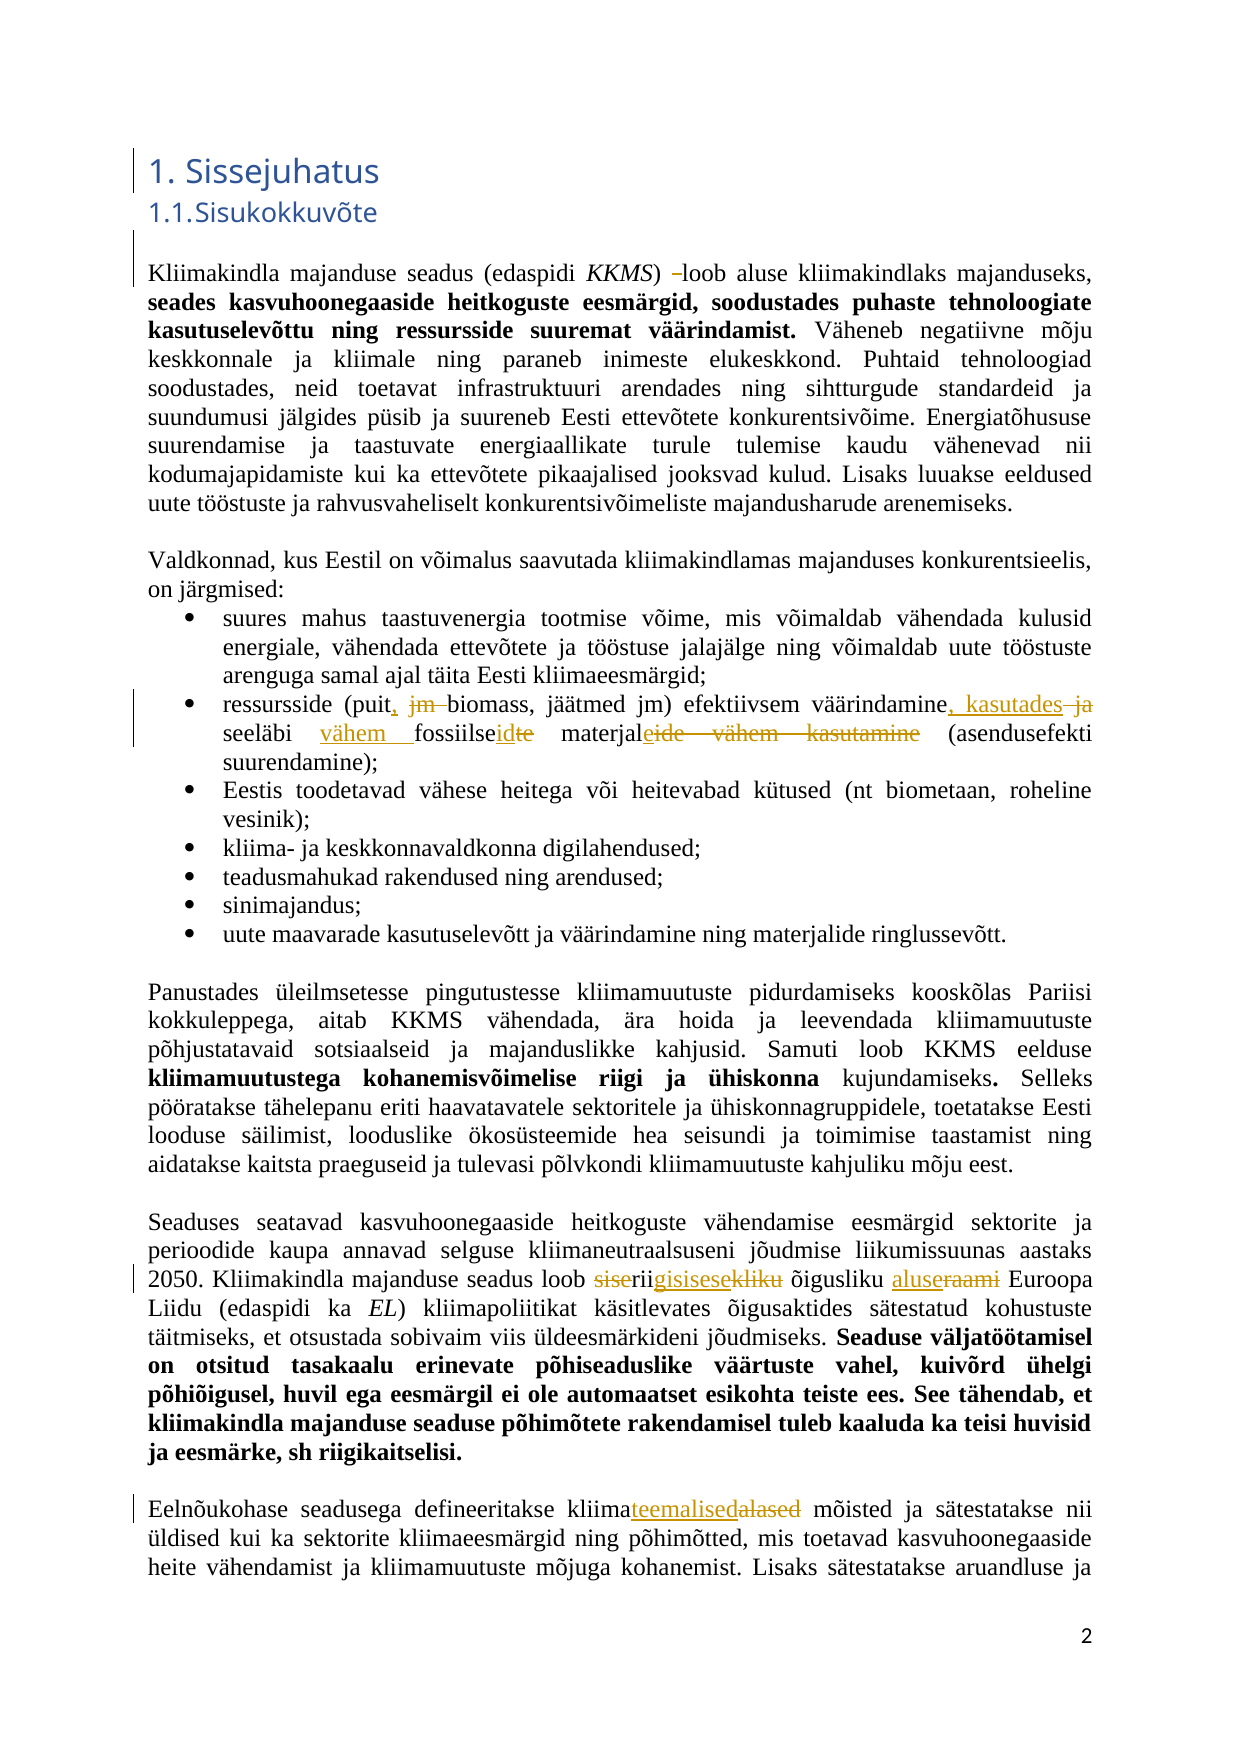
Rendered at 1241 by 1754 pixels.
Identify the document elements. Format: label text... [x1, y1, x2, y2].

list uute maavarade kasutuselevõtt ja väärindamine ning materjalide ringlussevõtt. [185, 919, 1093, 948]
text Panustades üleilmsetesse pingutustesse kliimamuutuste pidurdamiseks kooskõlas Pariisi kokkuleppega, aitab KKMS vähendada, ära hoida ja leevendada kliimamuutuste põhjustatavaid sotsiaalseid ja majanduslikke kahjusid. Samuti loob KKMS eelduse kliimamuutustega kohanemisvõimelise riigi ja ühiskonna kujundamiseks. Selleks pööratakse tähelepanu eriti haavatavatele sektoritele ja ühiskonnagruppidele, toetatakse Eesti looduse säilimist, looduslike ökosüsteemide hea seisundi ja toimimise taastamist ning aidatakse kaitsta praeguseid ja tulevasi põlvkondi kliimamuutuste kahjuliku mõju eest. [148, 977, 1093, 1178]
text Valdkonnad, kus Eestil on võimalus saavutada kliimakindlamas majanduses konkurentsieelis, on järgmised: [148, 545, 1093, 603]
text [148, 1494, 1093, 1580]
list sinimajandus; [185, 890, 1093, 919]
list teadusmahukad rakendused ning arendused; [185, 862, 1093, 890]
text Kliimakindla majanduse seadus (edaspidi KKMS) loob aluse kliimakindlaks majanduseks, seades kasvuhoonegaaside heitkoguste eesmärgid, soodustades puhaste tehnoloogiate kasutuselevõttu ning ressursside suuremat väärindamist. Väheneb negatiivne mõju keskkonnale ja kliimale ning paraneb inimeste elukeskkond. Puhtaid tehnoloogiad soodustades, neid toetavat infrastruktuuri arendades ning sihtturgude standardeid ja suundumusi jälgides püsib ja suureneb Eesti ettevõtete konkurentsivõime. Energiatõhususe suurendamise ja taastuvate energiaallikate turule tulemise kaudu vähenevad nii kodumajapidamiste kui ka ettevõtete pikaajalised jooksvad kulud. Lisaks luuakse eeldused uute tööstuste ja rahvusvaheliselt konkurentsivõimeliste majandusharude arenemiseks. [148, 258, 1093, 517]
subtitle Sisukokkuvõte [148, 193, 1093, 230]
list ressursside (puit biomass, jäätmed jm) efektiivsem väärindamine seeläbi fossiilse materjal (asendusefekti suurendamine); [185, 689, 1093, 775]
list suures mahus taastuvenergia tootmise võime, mis võimaldab vähendada kulusid energiale, vähendada ettevõtete ja tööstuse jalajälge ning võimaldab uute tööstuste arenguga samal ajal täita Eesti kliimaeesmärgid; [185, 603, 1093, 689]
list Eestis toodetavad vähese heitega või heitevabad kütused (nt biometaan, roheline vesinik); [185, 775, 1093, 833]
text Seaduses seatavad kasvuhoonegaaside heitkoguste vähendamise eesmärgid sektorite ja perioodide kaupa annavad selguse kliimaneutraalsuseni jõudmise liikumissuunas aastaks 2050. Kliimakindla majanduse seadus loob rii õigusliku Euroopa Liidu (edaspidi ka EL) kliimapoliitikat käsitlevates õigusaktides sätestatud kohustuste täitmiseks, et otsustada sobivaim viis üldeesmärkideni jõudmiseks. Seaduse väljatöötamisel on otsitud tasakaalu erinevate põhiseaduslike väärtuste vahel, kuivõrd ühelgi põhiõigusel, huvil ega eesmärgil ei ole automaatset esikohta teiste ees. See tähendab, et kliimakindla majanduse seaduse põhimõtete rakendamisel tuleb kaaluda ka teisi huvisid ja eesmärke, sh riigikaitselisi. [148, 1207, 1093, 1465]
subtitle Sissejuhatus [148, 148, 1093, 193]
list kliima- ja keskkonnavaldkonna digilahendused; [185, 833, 1093, 862]
